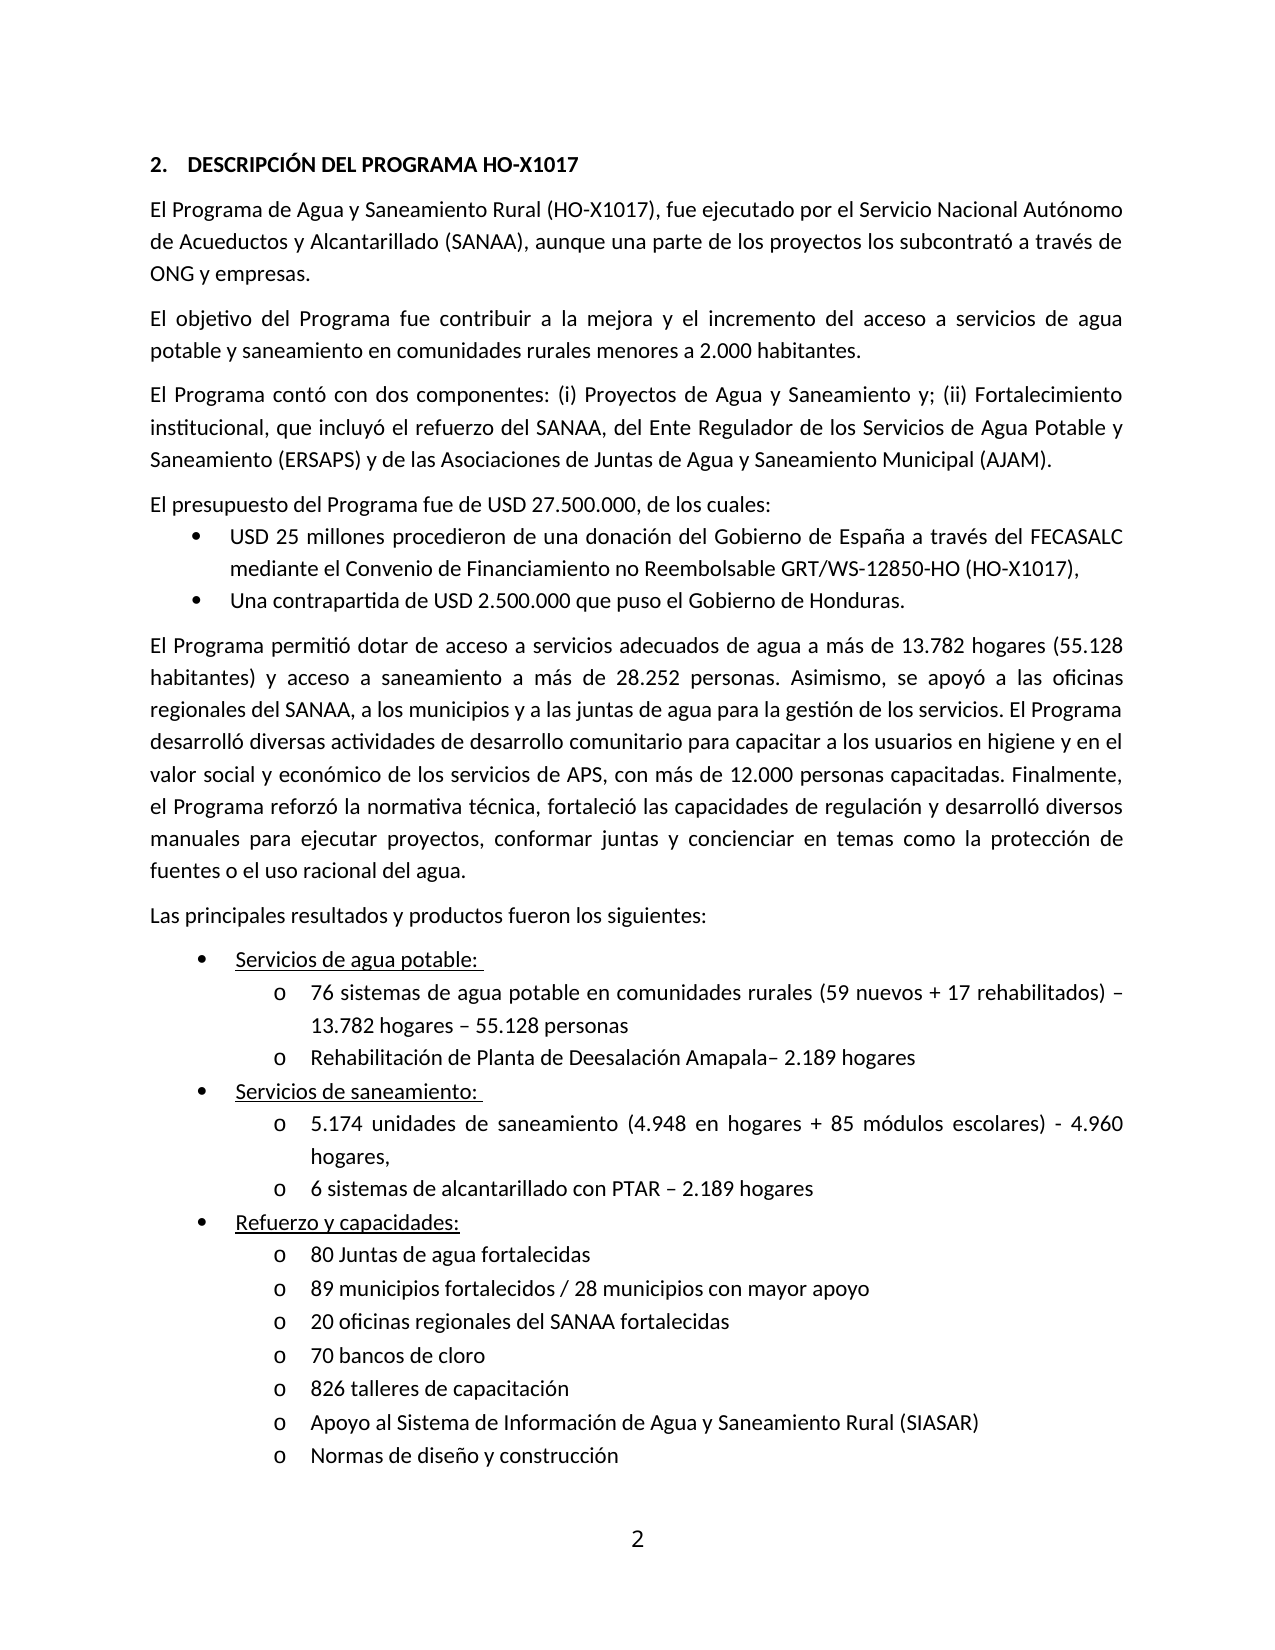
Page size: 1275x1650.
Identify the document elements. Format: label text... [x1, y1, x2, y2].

list Una contrapartida de USD 2.500.000 que puso el Gobierno de Honduras. [192, 586, 1125, 614]
list 20 oficinas regionales del SANAA fortalecidas [273, 1307, 1125, 1337]
list 6 sistemas de alcantarillado con PTAR – 2.189 hogares [273, 1174, 1125, 1204]
text El presupuesto del Programa fue de USD 27.500.000, de los cuales: [150, 490, 1125, 518]
list Servicios de agua potable: [198, 946, 1125, 974]
list DESCRIPCIÓN DEL PROGRAMA HO-X1017 [150, 150, 1125, 178]
text Las principales resultados y productos fueron los siguientes: [150, 901, 1125, 929]
list 5.174 unidades de saneamiento (4.948 en hogares + 85 módulos escolares) - 4.960 hogares, [273, 1109, 1125, 1170]
list Servicios de saneamiento: [198, 1077, 1125, 1105]
list 70 bancos de cloro [273, 1341, 1125, 1370]
list Apoyo al Sistema de Información de Agua y Saneamiento Rural (SIASAR) [273, 1408, 1125, 1437]
text El Programa permitió dotar de acceso a servicios adecuados de agua a más de 13.782 hogares (55.128 habitantes) y acceso a saneamiento a más de 28.252 personas. Asimismo, se apoyó a las oficinas regionales del SANAA, a los municipios y a las juntas de agua para la gestión de los servicios. El Programa desarrolló diversas actividades de desarrollo comunitario para capacitar a los usuarios en higiene y en el valor social y económico de los servicios de APS, con más de 12.000 personas capacitadas. Finalmente, el Programa reforzó la normativa técnica, fortaleció las capacidades de regulación y desarrolló diversos manuales para ejecutar proyectos, conformar juntas y concienciar en temas como la protección de fuentes o el uso racional del agua. [150, 631, 1125, 884]
list 76 sistemas de agua potable en comunidades rurales (59 nuevos + 17 rehabilitados) – 13.782 hogares – 55.128 personas [273, 978, 1125, 1039]
text El Programa contó con dos componentes: (i) Proyectos de Agua y Saneamiento y; (ii) Fortalecimiento institucional, que incluyó el refuerzo del SANAA, del Ente Regulador de los Servicios de Agua Potable y Saneamiento (ERSAPS) y de las Asociaciones de Juntas de Agua y Saneamiento Municipal (AJAM). [150, 381, 1125, 473]
text El objetivo del Programa fue contribuir a la mejora y el incremento del acceso a servicios de agua potable y saneamiento en comunidades rurales menores a 2.000 habitantes. [150, 304, 1125, 364]
list Refuerzo y capacidades: [198, 1208, 1125, 1236]
list 89 municipios fortalecidos / 28 municipios con mayor apoyo [273, 1274, 1125, 1303]
list Normas de diseño y construcción [273, 1442, 1125, 1471]
list Rehabilitación de Planta de Deesalación Amapala– 2.189 hogares [273, 1043, 1125, 1072]
list USD 25 millones procedieron de una donación del Gobierno de España a través del FECASALC mediante el Convenio de Financiamiento no Reembolsable GRT/WS-12850-HO (HO-X1017), [192, 522, 1125, 582]
text El Programa de Agua y Saneamiento Rural (HO-X1017), fue ejecutado por el Servicio Nacional Autónomo de Acueductos y Alcantarillado (SANAA), aunque una parte de los proyectos los subcontrató a través de ONG y empresas. [150, 195, 1125, 287]
list 826 talleres de capacitación [273, 1374, 1125, 1404]
list 80 Juntas de agua fortalecidas [273, 1240, 1125, 1269]
